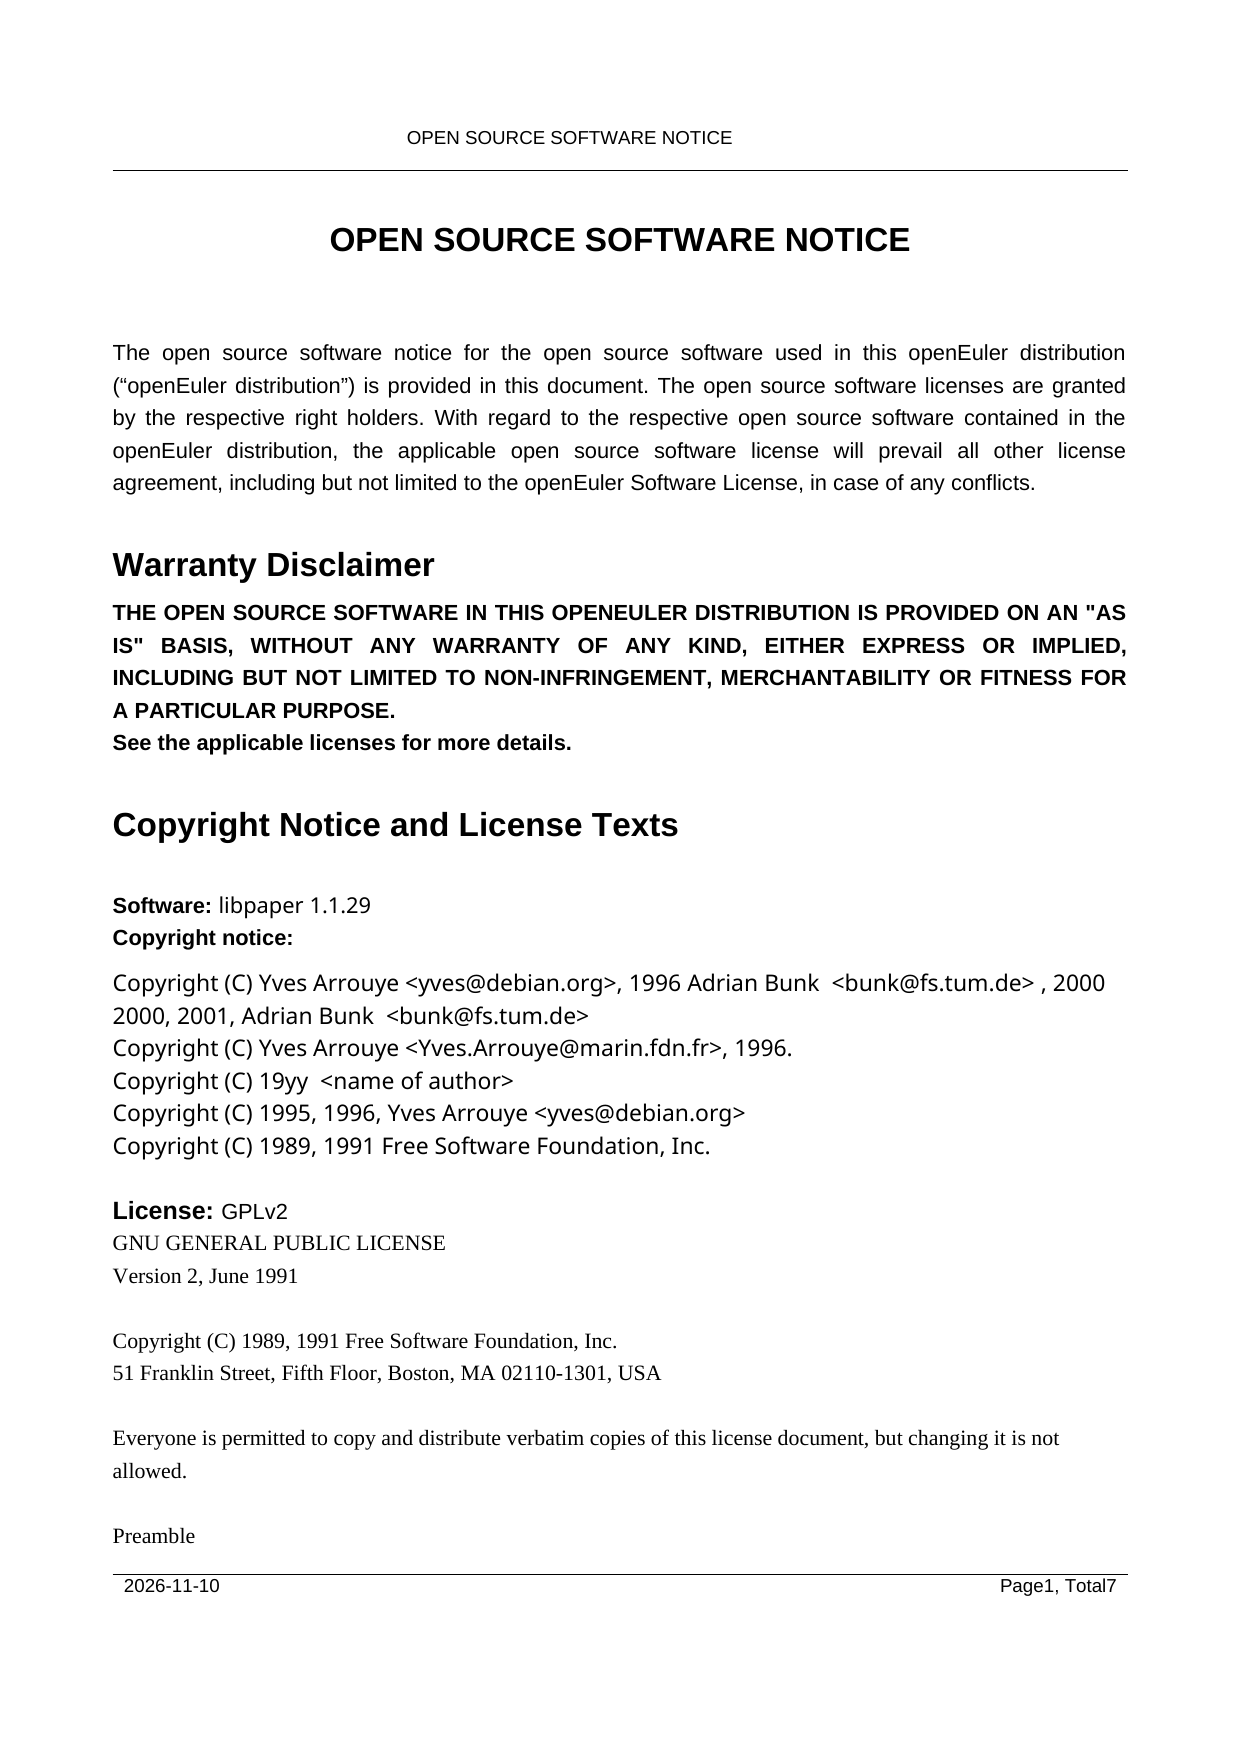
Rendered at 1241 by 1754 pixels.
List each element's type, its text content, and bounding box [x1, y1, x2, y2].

text Copyright (C) Yves Arrouye <yves@debian.org>, 1996 Adrian Bunk <bunk@fs.tum.de> , 2000 2000, 2001, Adrian Bunk <bunk@fs.tum.de> Copyright (C) Yves Arrouye <Yves.Arrouye@marin.fdn.fr>, 1996. Copyright (C) 19yy <name of author> Copyright (C) 1995, 1996, Yves Arrouye <yves@debian.org> Copyright (C) 1989, 1991 Free Software Foundation, Inc. [112, 966, 1128, 1194]
text License: GPLv2 [112, 1194, 1128, 1226]
text Copyright Notice and License Texts [112, 791, 1128, 856]
text OPEN SOURCE SOFTWARE NOTICE [112, 206, 1128, 271]
text Copyright notice: [112, 921, 1128, 954]
text Warranty Disclaimer [112, 531, 1128, 596]
text The open source software notice for the open source software used in this openEuler distribution (“openEuler distribution”) is provided in this document. The open source software licenses are granted by the respective right holders. With regard to the respective open source software contained in the openEuler distribution, the applicable open source software license will prevail all other license agreement, including but not limited to the openEuler Software License, in case of any conflicts. [112, 336, 1128, 499]
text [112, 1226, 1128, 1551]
text THE OPEN SOURCE SOFTWARE IN THIS OPENEULER DISTRIBUTION IS PROVIDED ON AN "AS IS" BASIS, WITHOUT ANY WARRANTY OF ANY KIND, EITHER EXPRESS OR IMPLIED, INCLUDING BUT NOT LIMITED TO NON-INFRINGEMENT, MERCHANTABILITY OR FITNESS FOR A PARTICULAR PURPOSE. See the applicable licenses for more details. [112, 596, 1128, 759]
title Software: libpaper 1.1.29 [112, 889, 1128, 921]
